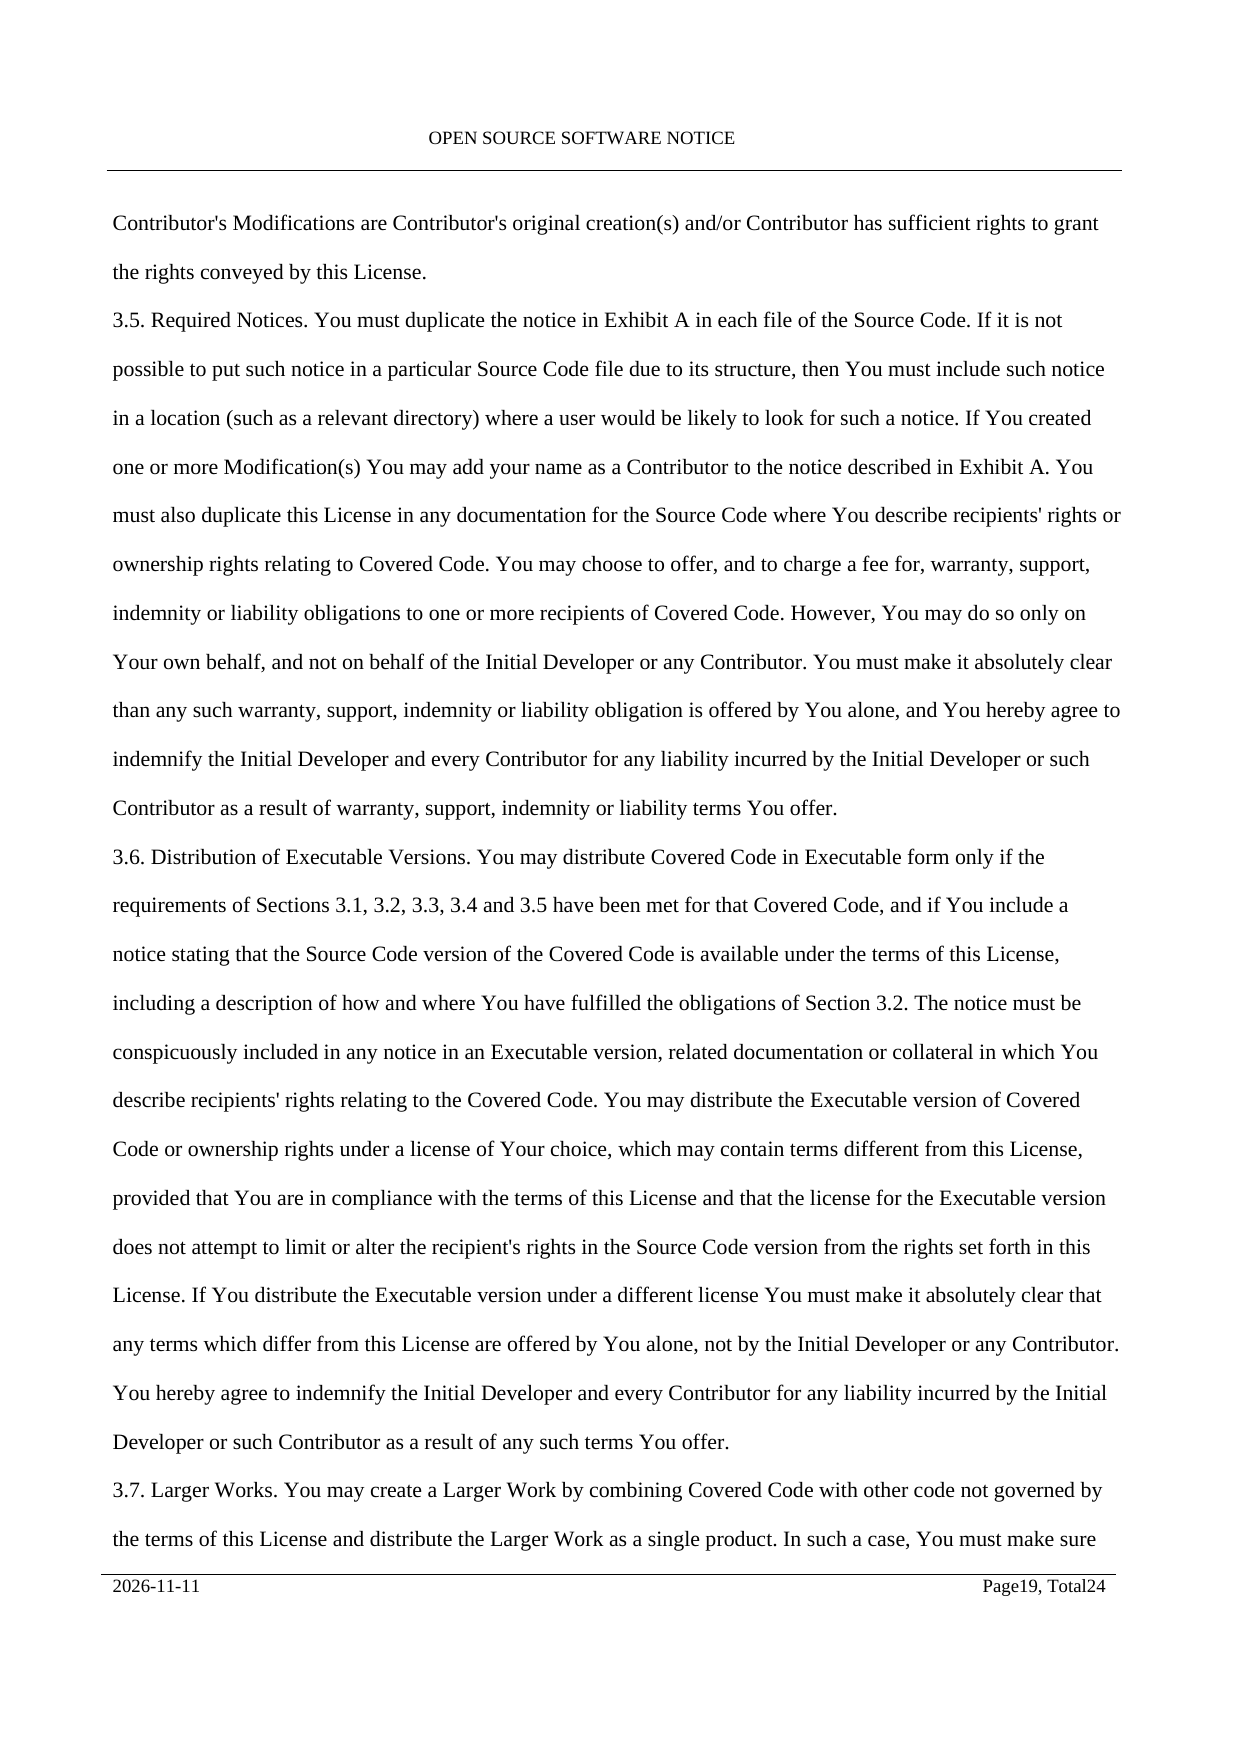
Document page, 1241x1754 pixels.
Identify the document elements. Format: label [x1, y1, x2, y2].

text [112, 206, 1128, 1555]
